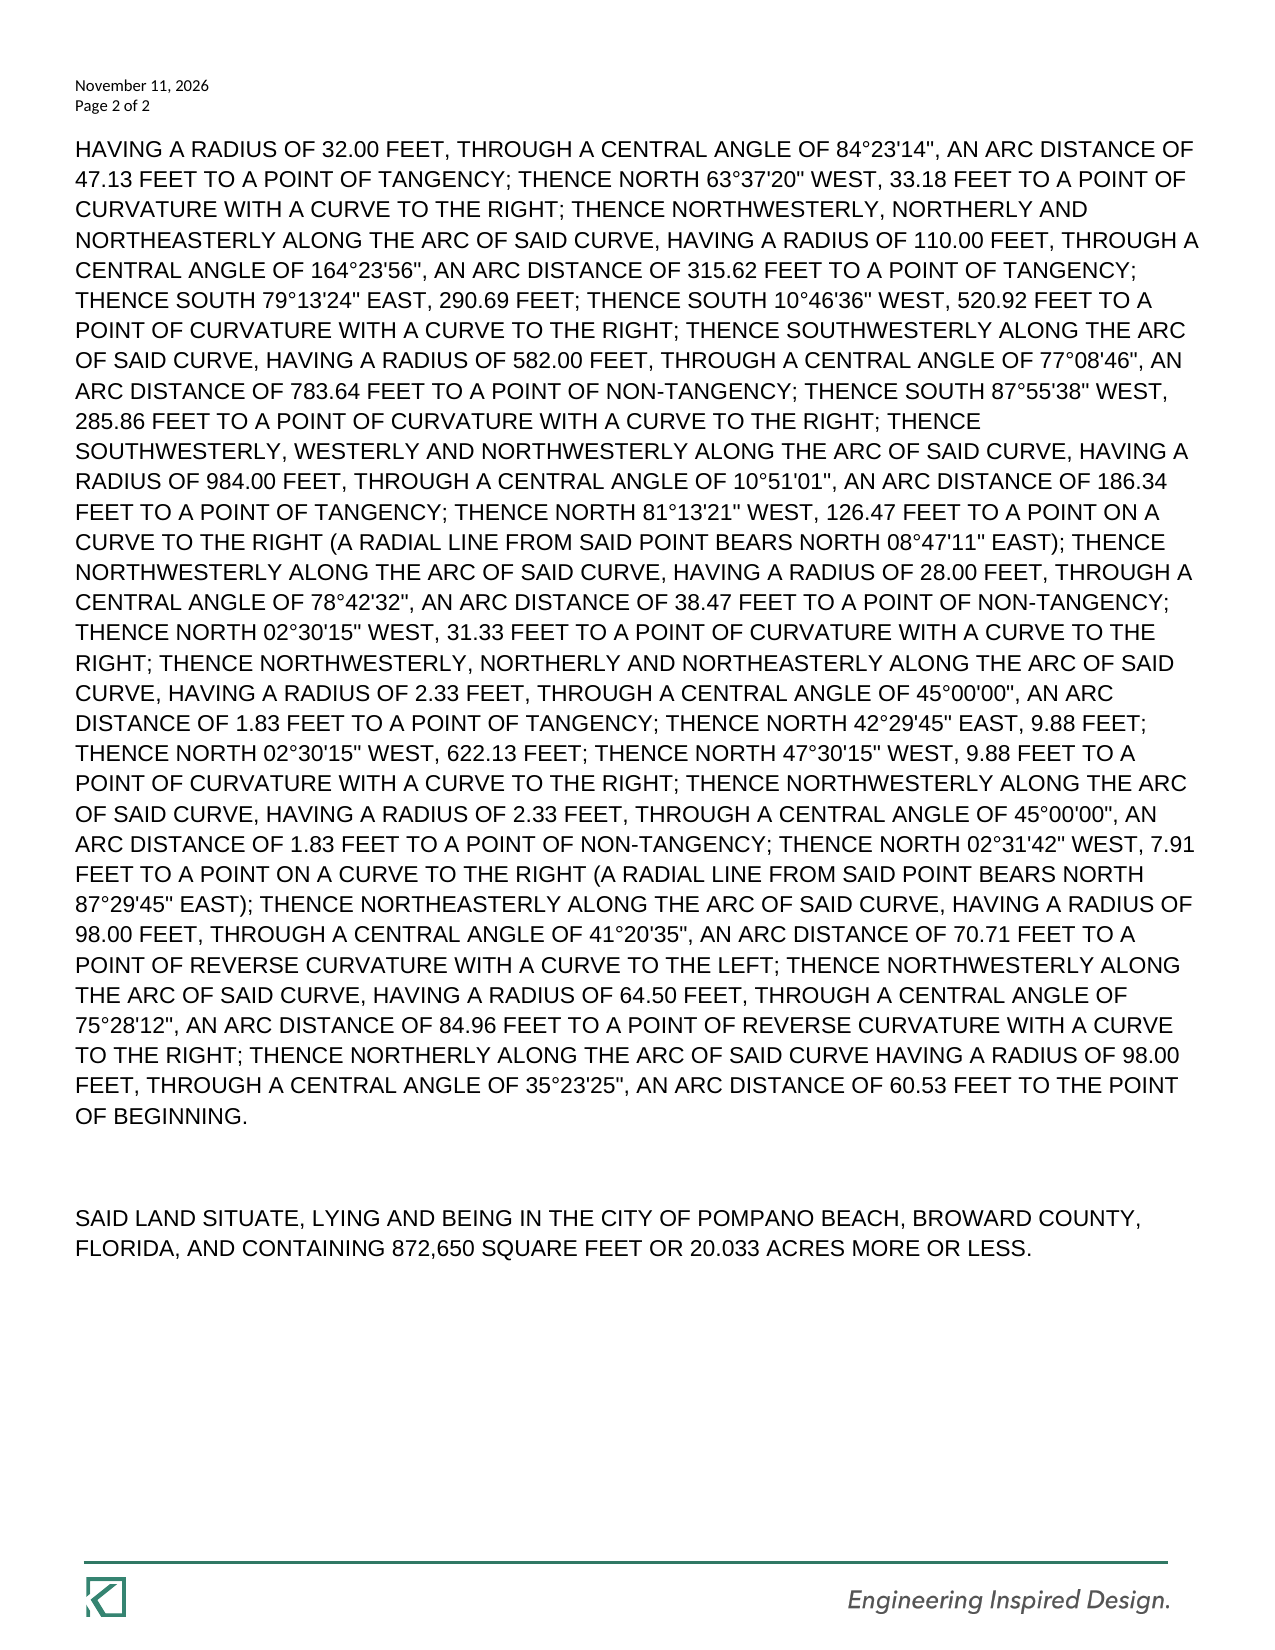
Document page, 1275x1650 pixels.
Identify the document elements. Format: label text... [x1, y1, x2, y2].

text SAID LAND SITUATE, LYING AND BEING IN THE CITY OF POMPANO BEACH, BROWARD COUNTY, FLORIDA, AND CONTAINING 872,650 SQUARE FEET OR 20.033 ACRES MORE OR LESS. [75, 1205, 1200, 1261]
picture [86, 1577, 126, 1617]
picture [848, 1589, 1169, 1614]
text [75, 136, 1200, 1129]
